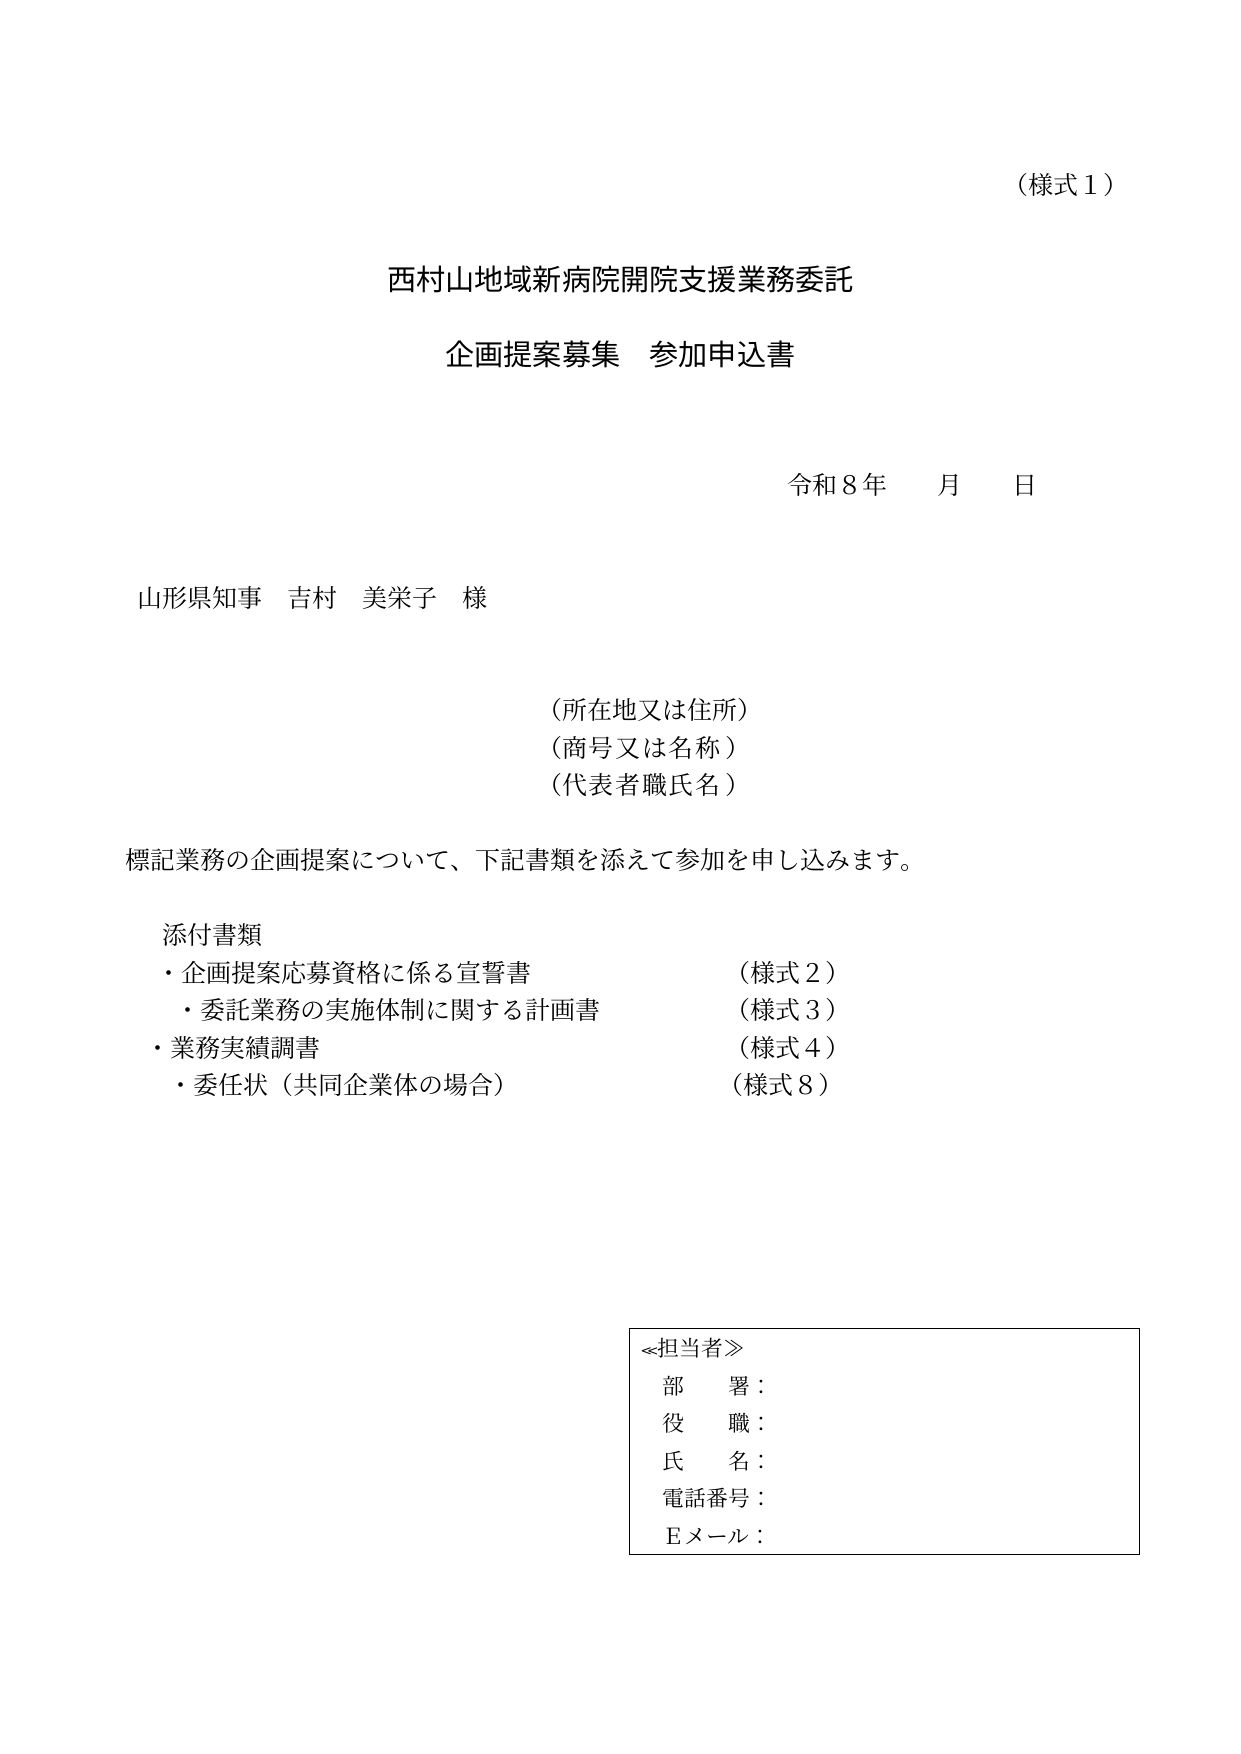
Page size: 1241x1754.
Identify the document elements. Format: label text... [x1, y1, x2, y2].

text ・委託業務の実施体制に関する計画書 （様式３） [112, 990, 1128, 1027]
text （様式１） [112, 165, 1128, 202]
text 企画提案募集 参加申込書 [112, 315, 1128, 390]
text 添付書類 [137, 915, 1128, 952]
text ・企画提案応募資格に係る宣誓書 （様式２） [112, 952, 1128, 990]
text 標記業務の企画提案について、下記書類を添えて参加を申し込みます。 [112, 840, 1128, 877]
text （商号又は名称） [112, 727, 1128, 765]
text ・委任状（共同企業体の場合） （様式８） [112, 1065, 1128, 1102]
text 令和８年 月 日 [112, 465, 1128, 502]
text 山形県知事 吉村 美栄子 様 [112, 577, 1128, 615]
text （所在地又は住所） [112, 690, 1128, 727]
text 西村山地域新病院開院支援業務委託 [112, 240, 1128, 315]
text ・業務実績調書 （様式４） [112, 1027, 1128, 1065]
text （代表者職氏名） [112, 765, 1128, 802]
table_header ≪担当者≫ 部 署： 役 職： 氏 名： 電話番号： Ｅメール： [630, 1329, 1139, 1553]
